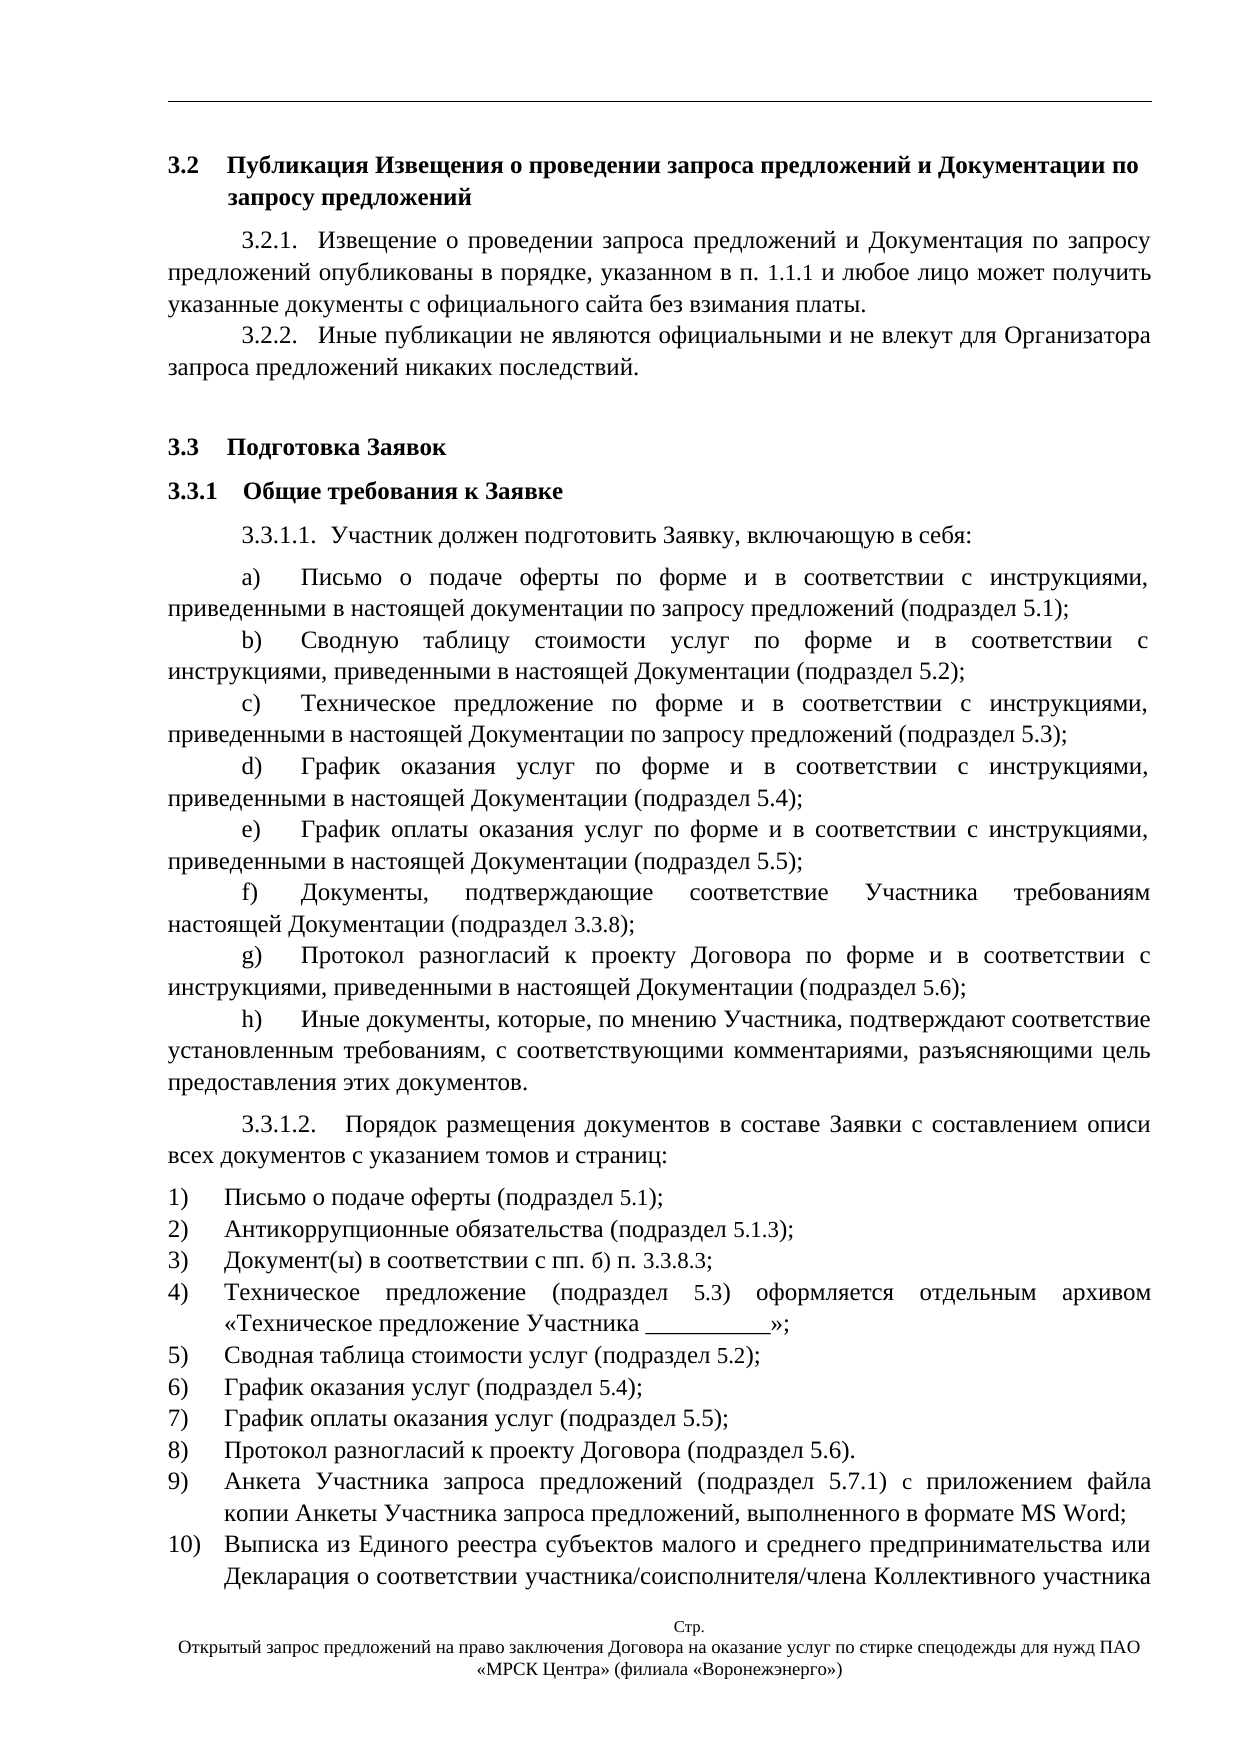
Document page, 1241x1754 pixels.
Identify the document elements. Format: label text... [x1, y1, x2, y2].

list Иные документы, которые, по мнению Участника, подтверждают соответствие установленным требованиям, с соответствующими комментариями, разъясняющими цель предоставления этих документов. [168, 1004, 1152, 1096]
list Документы, подтверждающие соответствие Участника требованиям настоящей Документации (подраздел 3.3.8); [168, 877, 1151, 938]
list График оказания услуг (подраздел 5.4); [168, 1372, 1152, 1400]
subtitle Подготовка Заявок [168, 432, 1152, 460]
list Антикоррупционные обязательства (подраздел 5.1.3); [168, 1214, 1152, 1243]
list Участник должен подготовить Заявку, включающую в себя: [168, 520, 1152, 548]
subtitle Публикация Извещения о проведении запроса предложений и Документации по запросу предложений [168, 150, 1152, 210]
list Порядок размещения документов в составе Заявки с составлением описи всех документов с указанием томов и страниц: [168, 1109, 1152, 1169]
subtitle Общие требования к Заявке [168, 476, 1152, 504]
list Анкета Участника запроса предложений (подраздел 5.7.1) с приложением файла копии Анкеты Участника запроса предложений, выполненного в формате MS Word; [168, 1466, 1152, 1527]
list Сводная таблица стоимости услуг (подраздел 5.2); [168, 1340, 1152, 1369]
list График оплаты оказания услуг по форме и в соответствии с инструкциями, приведенными в настоящей Документации (подраздел 5.5); [168, 814, 1149, 874]
list Сводную таблицу стоимости услуг по форме и в соответствии с инструкциями, приведенными в настоящей Документации (подраздел 5.2); [168, 625, 1148, 685]
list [168, 1529, 1152, 1590]
list Протокол разногласий к проекту Договора (подраздел 5.6). [168, 1435, 1152, 1463]
list Документ(ы) в соответствии с пп. б) п. 3.3.8.3; [168, 1245, 1152, 1274]
list Иные публикации не являются официальными и не влекут для Организатора запроса предложений никаких последствий. [168, 320, 1152, 381]
list График оказания услуг по форме и в соответствии с инструкциями, приведенными в настоящей Документации (подраздел 5.4); [168, 751, 1149, 811]
list Письмо о подаче оферты (подраздел 5.1); [168, 1182, 1152, 1211]
list Протокол разногласий к проекту Договора по форме и в соответствии с инструкциями, приведенными в настоящей Документации (подраздел 5.6); [168, 941, 1151, 1001]
list Извещение о проведении запроса предложений и Документация по запросу предложений опубликованы в порядке, указанном в п. 1.1.1 и любое лицо может получить указанные документы с официального сайта без взимания платы. [168, 226, 1152, 317]
list Письмо о подаче оферты по форме и в соответствии с инструкциями, приведенными в настоящей документации по запросу предложений (подраздел 5.1); [168, 562, 1148, 622]
list График оплаты оказания услуг (подраздел 5.5); [168, 1403, 1152, 1432]
list Техническое предложение (подраздел 5.3) оформляется отдельным архивом «Техническое предложение Участника __________»; [168, 1277, 1152, 1337]
list Техническое предложение по форме и в соответствии с инструкциями, приведенными в настоящей Документации по запросу предложений (подраздел 5.3); [168, 688, 1148, 748]
